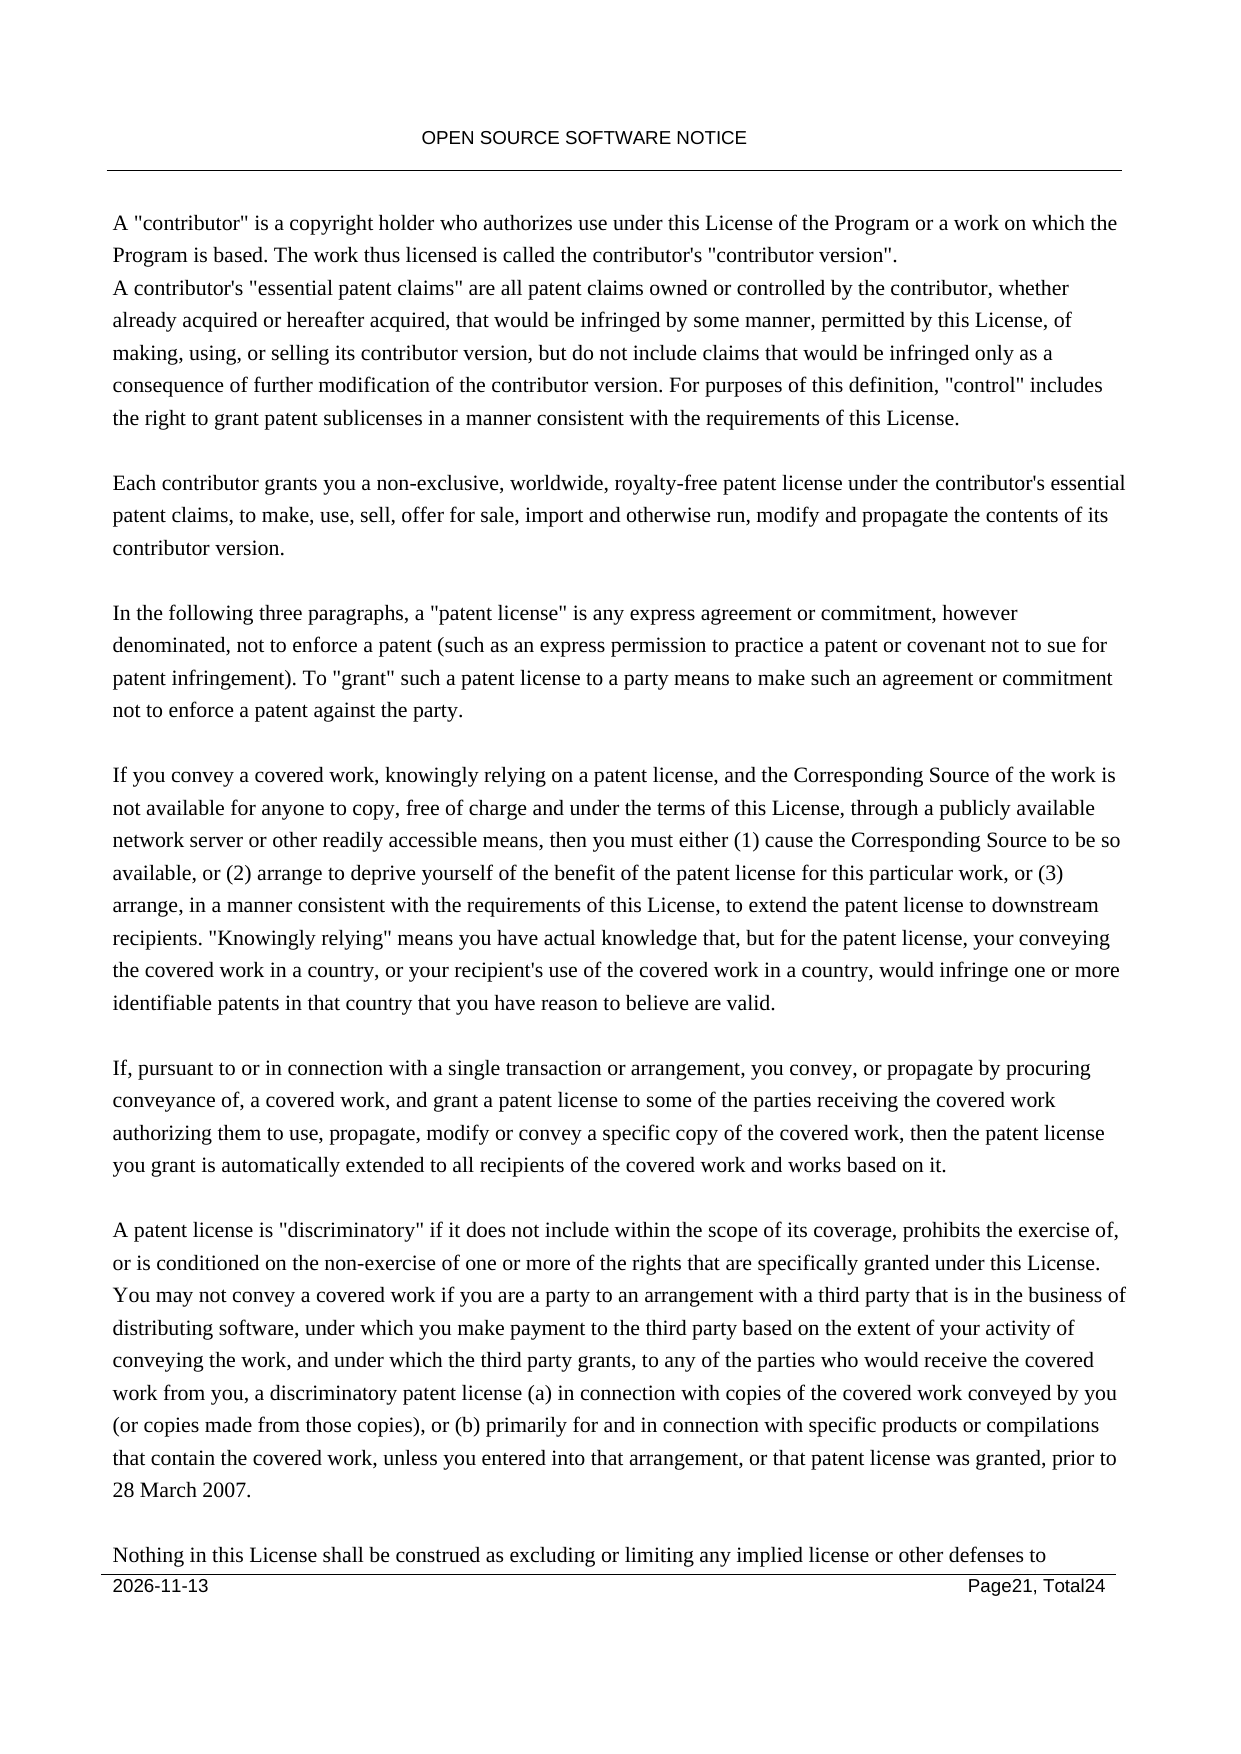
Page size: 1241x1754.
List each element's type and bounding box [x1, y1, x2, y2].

text [112, 206, 1128, 1571]
